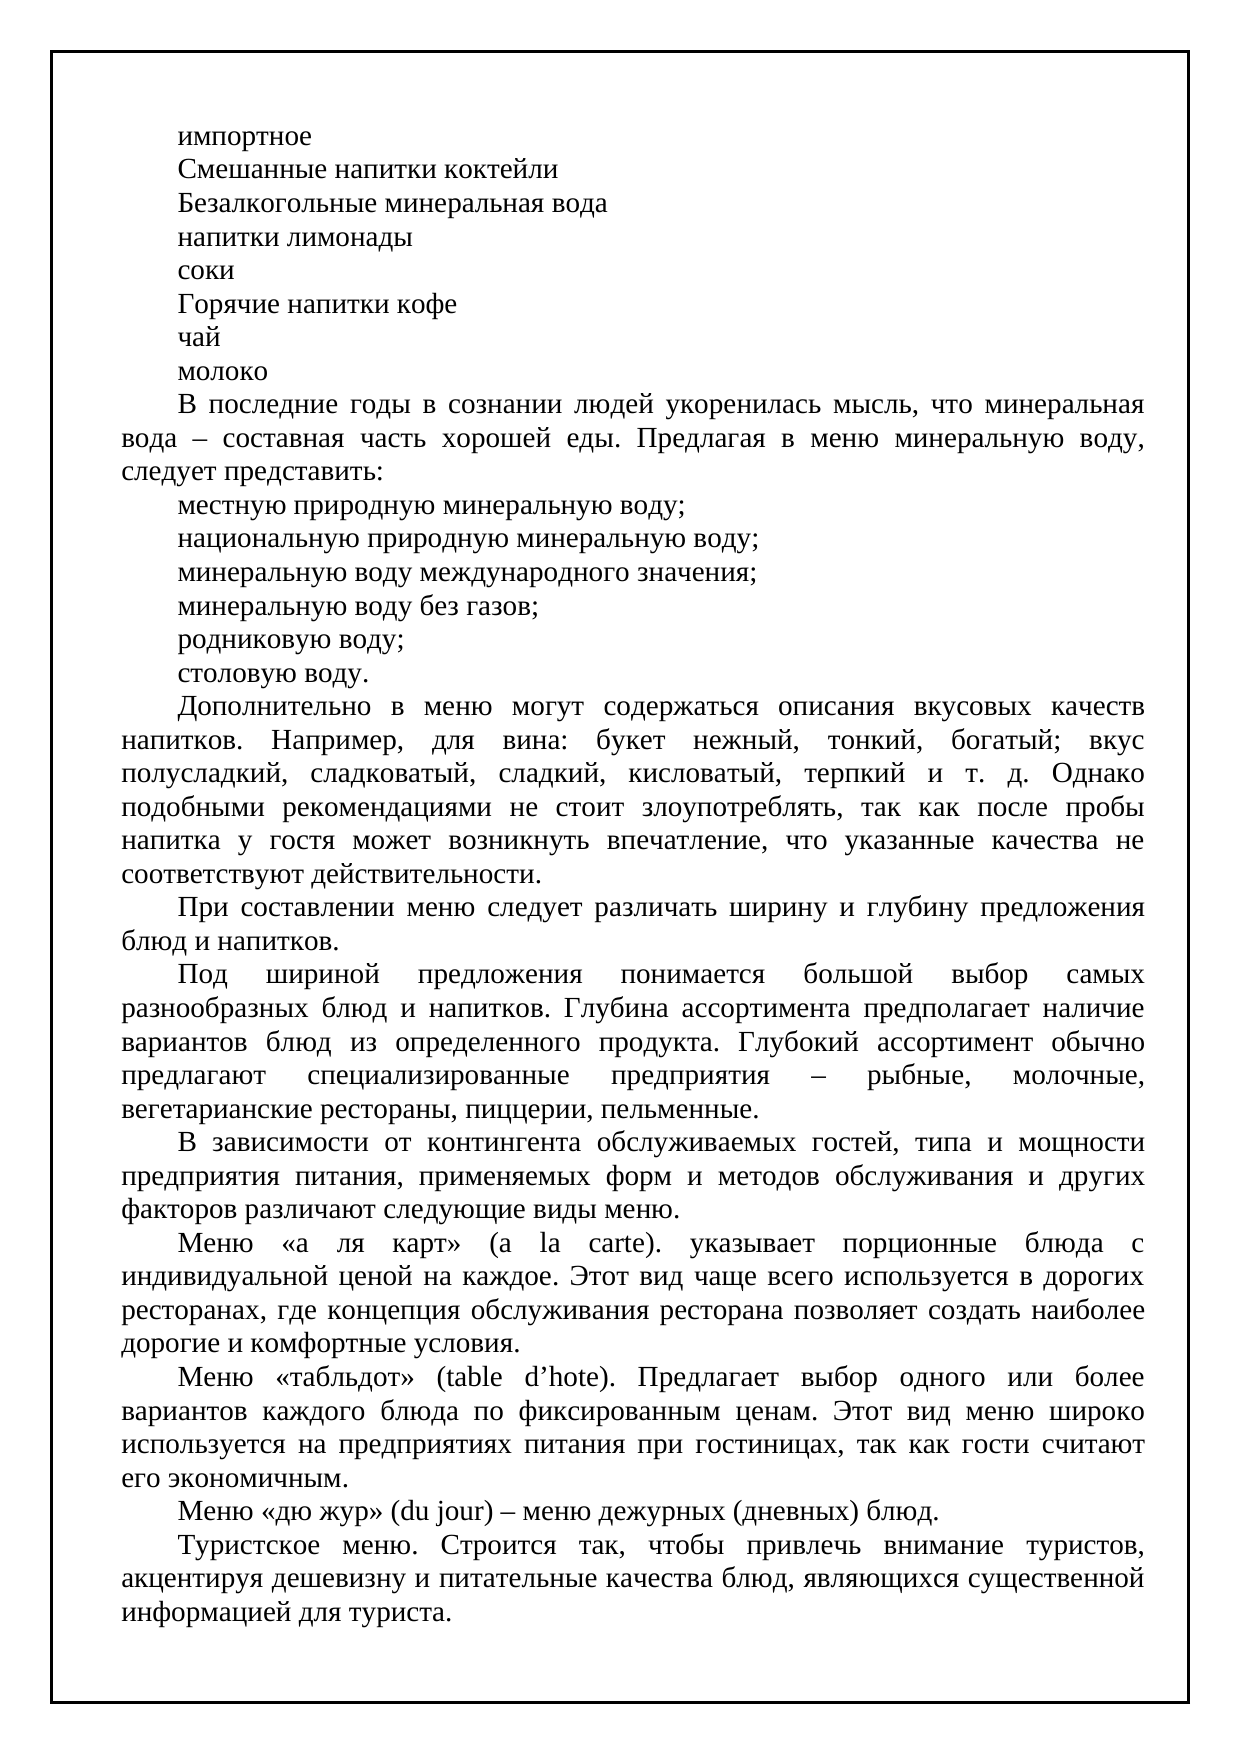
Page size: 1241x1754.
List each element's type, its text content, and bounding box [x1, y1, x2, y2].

text При составлении меню следует различать ширину и глубину предложения блюд и напитков. [121, 889, 1146, 957]
text Меню «дю жур» (du jour) – меню дежурных (дневных) блюд. [121, 1493, 1146, 1527]
text минеральную воду международного значения; [121, 554, 1146, 588]
text Смешанные напитки коктейли [121, 152, 1146, 185]
text Меню «а ля карт» (a la carte). указывает порционные блюда с индивидуальной ценой на каждое. Этот вид чаще всего используется в дорогих ресторанах, где концепция обслуживания ресторана позволяет создать наиболее дорогие и комфортные условия. [121, 1225, 1146, 1359]
text соки [121, 252, 1146, 286]
text Дополнительно в меню могут содержаться описания вкусовых качеств напитков. Например, для вина: букет нежный, тонкий, богатый; вкус полусладкий, сладковатый, сладкий, кисловатый, терпкий и т. д. Однако подобными рекомендациями не стоит злоупотреблять, так как после пробы напитка у гостя может возникнуть впечатление, что указанные качества не соответствуют действительности. [121, 688, 1146, 889]
text В зависимости от контингента обслуживаемых гостей, типа и мощности предприятия питания, применяемых форм и методов обслуживания и других факторов различают следующие виды меню. [121, 1124, 1146, 1225]
text столовую воду. [121, 655, 1146, 688]
text напитки лимонады [121, 219, 1146, 252]
text Меню «табльдот» (table d’hote). Предлагает выбор одного или более вариантов каждого блюда по фиксированным ценам. Этот вид меню широко используется на предприятиях питания при гостиницах, так как гости считают его экономичным. [121, 1359, 1146, 1493]
text Под шириной предложения понимается большой выбор самых разнообразных блюд и напитков. Глубина ассортимента предполагает наличие вариантов блюд из определенного продукта. Глубокий ассортимент обычно предлагают специализированные предприятия – рыбные, молочные, вегетарианские рестораны, пиццерии, пельменные. [121, 957, 1146, 1124]
text минеральную воду без газов; [121, 588, 1146, 621]
text Туристское меню. Строится так, чтобы привлечь внимание туристов, акцентируя дешевизну и питательные качества блюд, являющихся существенной информацией для туриста. [121, 1527, 1146, 1627]
text родниковую воду; [121, 621, 1146, 655]
text В последние годы в сознании людей укоренилась мысль, что минеральная вода – составная часть хорошей еды. Предлагая в меню минеральную воду, следует представить: [121, 386, 1146, 487]
text Безалкогольные минеральная вода [121, 185, 1146, 219]
text молоко [121, 353, 1146, 386]
text местную природную минеральную воду; [121, 487, 1146, 521]
text национальную природную минеральную воду; [121, 521, 1146, 554]
text импортное [121, 118, 1146, 152]
text Горячие напитки кофе [121, 286, 1146, 319]
text чай [121, 319, 1146, 353]
